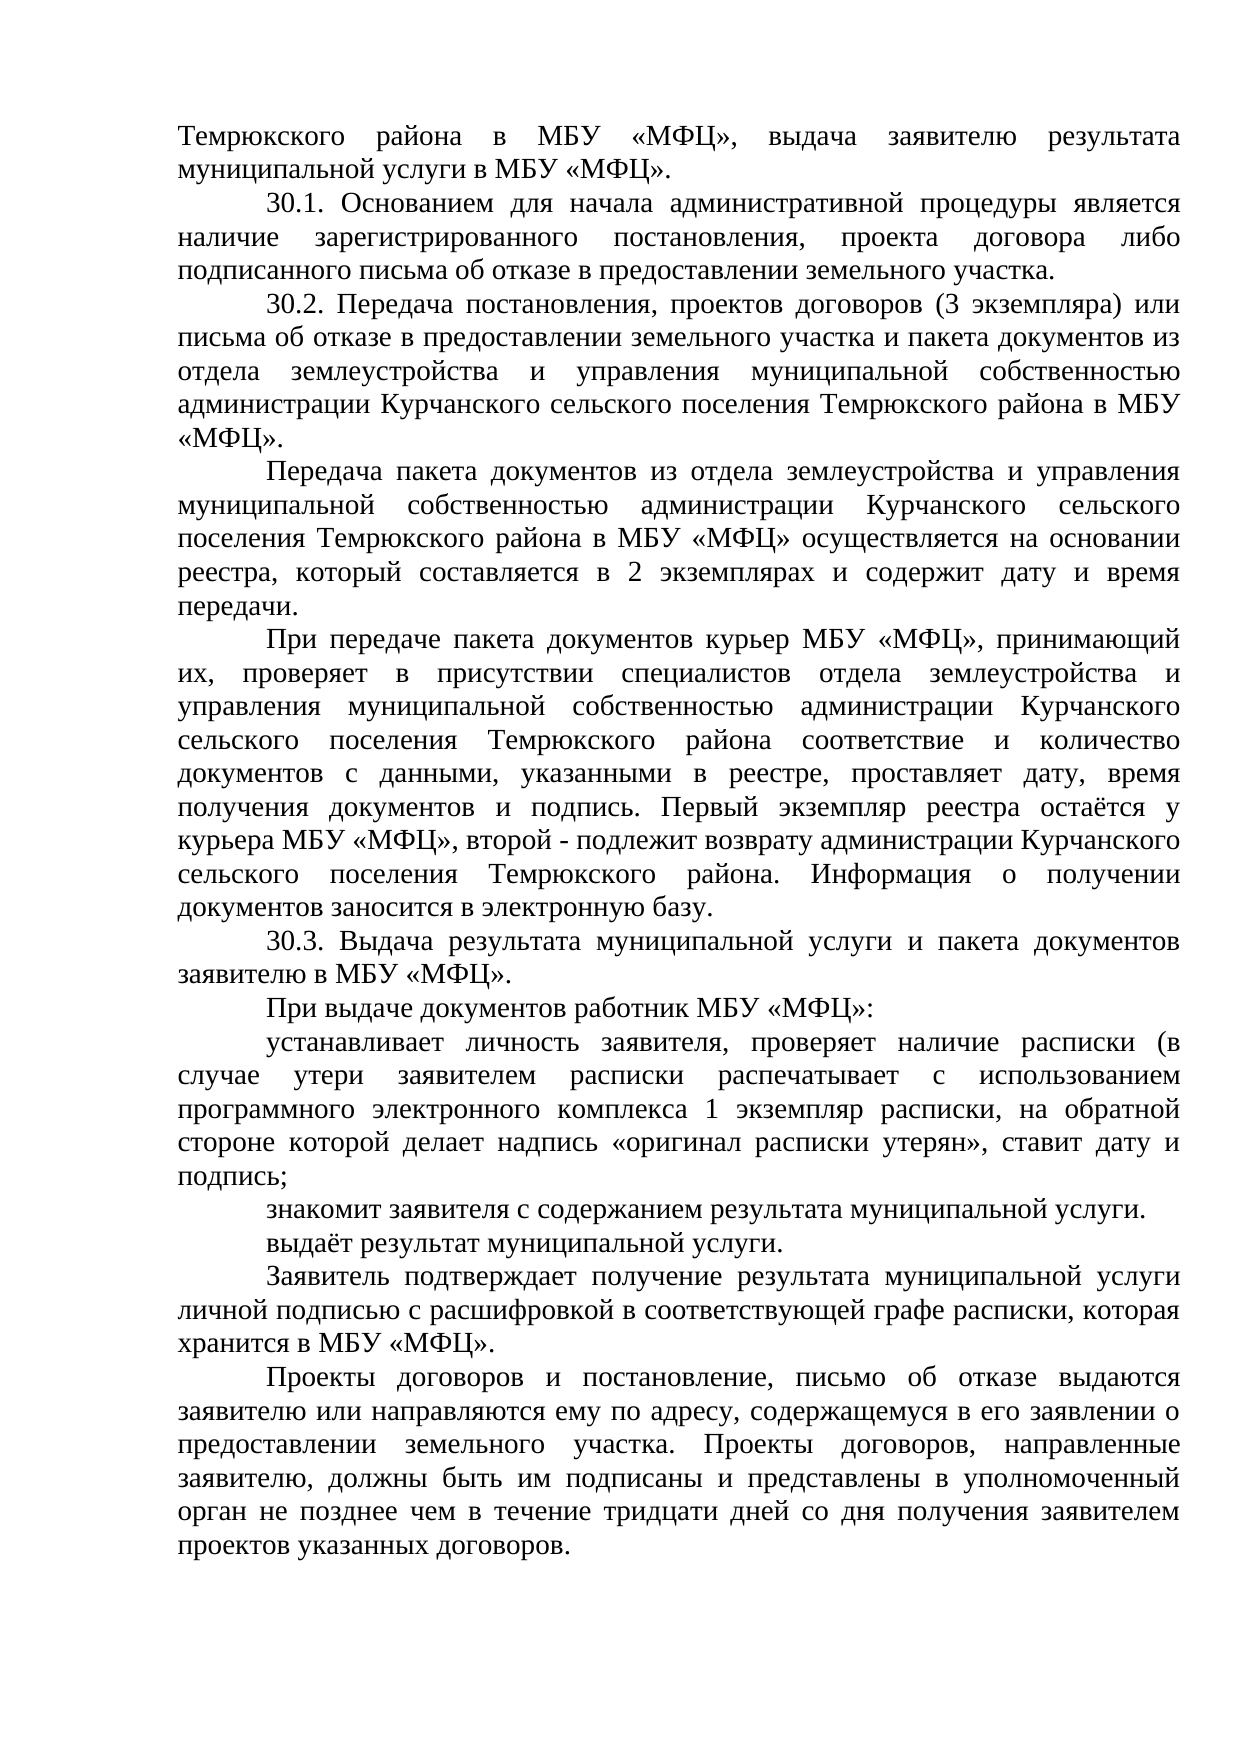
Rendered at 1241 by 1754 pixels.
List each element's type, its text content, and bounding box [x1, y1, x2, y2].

text выдаёт результат муниципальной услуги. [177, 1225, 1181, 1258]
text устанавливает личность заявителя, проверяет наличие расписки (в случае утери заявителем расписки распечатывает с использованием программного электронного комплекса 1 экземпляр расписки, на обратной стороне которой делает надпись «оригинал расписки утерян», ставит дату и подпись; [177, 1024, 1181, 1191]
text 30.1. Основанием для начала административной процедуры является наличие зарегистрированного постановления, проекта договора либо подписанного письма об отказе в предоставлении земельного участка. [177, 185, 1181, 286]
text Передача пакета документов из отдела землеустройства и управления муниципальной собственностью администрации Курчанского сельского поселения Темрюкского района в МБУ «МФЦ» осуществляется на основании реестра, который составляется в 2 экземплярах и содержит дату и время передачи. [177, 453, 1181, 621]
text При выдаче документов работник МБУ «МФЦ»: [177, 990, 1181, 1024]
text Проекты договоров и постановление, письмо об отказе выдаются заявителю или направляются ему по адресу, содержащемуся в его заявлении о предоставлении земельного участка. Проекты договоров, направленные заявителю, должны быть им подписаны и представлены в уполномоченный орган не позднее чем в течение тридцати дней со дня получения заявителем проектов указанных договоров. [177, 1359, 1181, 1560]
text 30.2. Передача постановления, проектов договоров (3 экземпляра) или письма об отказе в предоставлении земельного участка и пакета документов из отдела землеустройства и управления муниципальной собственностью администрации Курчанского сельского поселения Темрюкского района в МБУ «МФЦ». [177, 286, 1181, 453]
text Заявитель подтверждает получение результата муниципальной услуги личной подписью с расшифровкой в соответствующей графе расписки, которая хранится в МБУ «МФЦ». [177, 1258, 1181, 1359]
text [177, 118, 1181, 185]
text При передаче пакета документов курьер МБУ «МФЦ», принимающий их, проверяет в присутствии специалистов отдела землеустройства и управления муниципальной собственностью администрации Курчанского сельского поселения Темрюкского района соответствие и количество документов с данными, указанными в реестре, проставляет дату, время получения документов и подпись. Первый экземпляр реестра остаётся у курьера МБУ «МФЦ», второй - подлежит возврату администрации Курчанского сельского поселения Темрюкского района. Информация о получении документов заносится в электронную базу. [177, 621, 1181, 923]
text знакомит заявителя с содержанием результата муниципальной услуги. [177, 1191, 1181, 1225]
text 30.3. Выдача результата муниципальной услуги и пакета документов заявителю в МБУ «МФЦ». [177, 923, 1181, 990]
